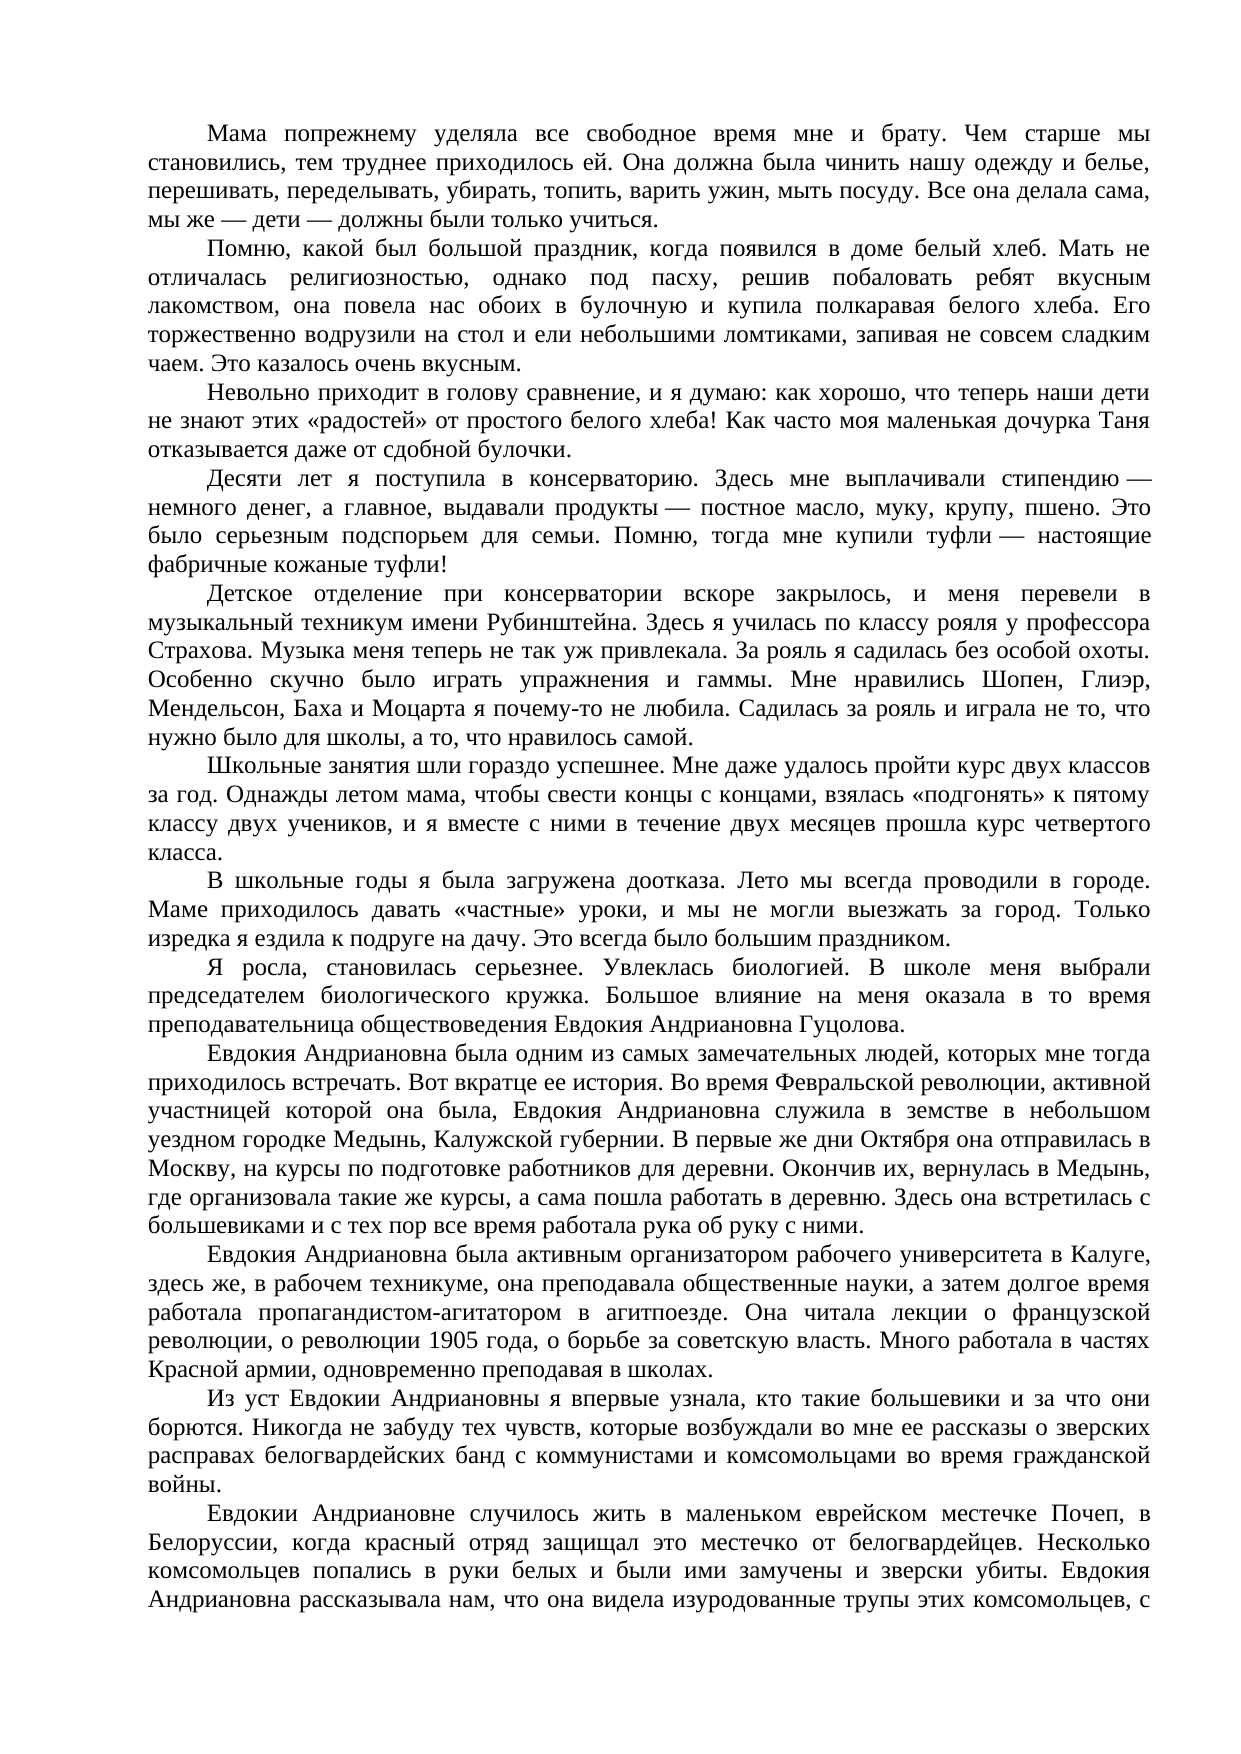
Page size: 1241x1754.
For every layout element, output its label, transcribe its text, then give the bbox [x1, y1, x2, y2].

text Мама попрежнему уделяла все свободное время мне и брату. Чем старше мы становились, тем труднее приходилось ей. Она должна была чинить нашу одежду и белье, перешивать, переделывать, убирать, топить, варить ужин, мыть посуду. Все она делала сама, мы же — дети — должны были только учиться. [148, 118, 1152, 233]
text Евдокия Андриановна была одним из самых замечательных людей, которых мне тогда приходилось встречать. Вот вкратце ее история. Во время Февральской революции, активной участницей которой она была, Евдокия Андриановна служила в земстве в небольшом уездном городке Медынь, Калужской губернии. В первые же дни Октября она отправилась в Москву, на курсы по подготовке работников для деревни. Окончив их, вернулась в Медынь, где организовала такие же курсы, а сама пошла работать в деревню. Здесь она встретилась с большевиками и с тех пор все время работала рука об руку с ними. [148, 1038, 1152, 1239]
text Школьные занятия шли гораздо успешнее. Мне даже удалось пройти курс двух классов за год. Однажды летом мама, чтобы свести концы с концами, взялась «подгонять» к пятому классу двух учеников, и я вместе с ними в течение двух месяцев прошла курс четвертого класса. [148, 751, 1152, 866]
text Невольно приходит в голову сравнение, и я думаю: как хорошо, что теперь наши дети не знают этих «радостей» от простого белого хлеба! Как часто моя маленькая дочурка Таня отказывается даже от сдобной булочки. [148, 377, 1152, 463]
text Детское отделение при консерватории вскоре закрылось, и меня перевели в музыкальный техникум имени Рубинштейна. Здесь я училась по классу рояля у профессора Страхова. Музыка меня теперь не так уж привлекала. За рояль я садилась без особой охоты. Особенно скучно было играть упражнения и гаммы. Мне нравились Шопен, Глиэр, Мендельсон, Баха и Моцарта я почему-то не любила. Садилась за рояль и играла не то, что нужно было для школы, а то, что нравилось самой. [148, 578, 1152, 751]
text Помню, какой был большой праздник, когда появился в доме белый хлеб. Мать не отличалась религиозностью, однако под пасху, решив побаловать ребят вкусным лакомством, она повела нас обоих в булочную и купила полкаравая белого хлеба. Его торжественно водрузили на стол и ели небольшими ломтиками, запивая не совсем сладким чаем. Это казалось очень вкусным. [148, 233, 1152, 377]
text Евдокия Андриановна была активным организатором рабочего университета в Калуге, здесь же, в рабочем техникуме, она преподавала общественные науки, а затем долгое время работала пропагандистом-агитатором в агитпоезде. Она читала лекции о французской революции, о революции 1905 года, о борьбе за советскую власть. Много работала в частях Красной армии, одновременно преподавая в школах. [148, 1239, 1152, 1383]
text Из уст Евдокии Андриановны я впервые узнала, кто такие большевики и за что они борются. Никогда не забуду тех чувств, которые возбуждали во мне ее рассказы о зверских расправах белогвардейских банд с коммунистами и комсомольцами во время гражданской войны. [148, 1383, 1152, 1498]
text Я росла, становилась серьезнее. Увлеклась биологией. В школе меня выбрали председателем биологического кружка. Большое влияние на меня оказала в то время преподавательница обществоведения Евдокия Андриановна Гуцолова. [148, 952, 1152, 1038]
text Десяти лет я поступила в консерваторию. Здесь мне выплачивали стипендию — немного денег, а главное, выдавали продукты — постное масло, муку, крупу, пшено. Это было серьезным подспорьем для семьи. Помню, тогда мне купили туфли — настоящие фабричные кожаные туфли! [148, 463, 1152, 578]
text В школьные годы я была загружена доотказа. Лето мы всегда проводили в городе. Маме приходилось давать «частные» уроки, и мы не могли выезжать за город. Только изредка я ездила к подруге на дачу. Это всегда было большим праздником. [148, 866, 1152, 952]
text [148, 1498, 1152, 1613]
